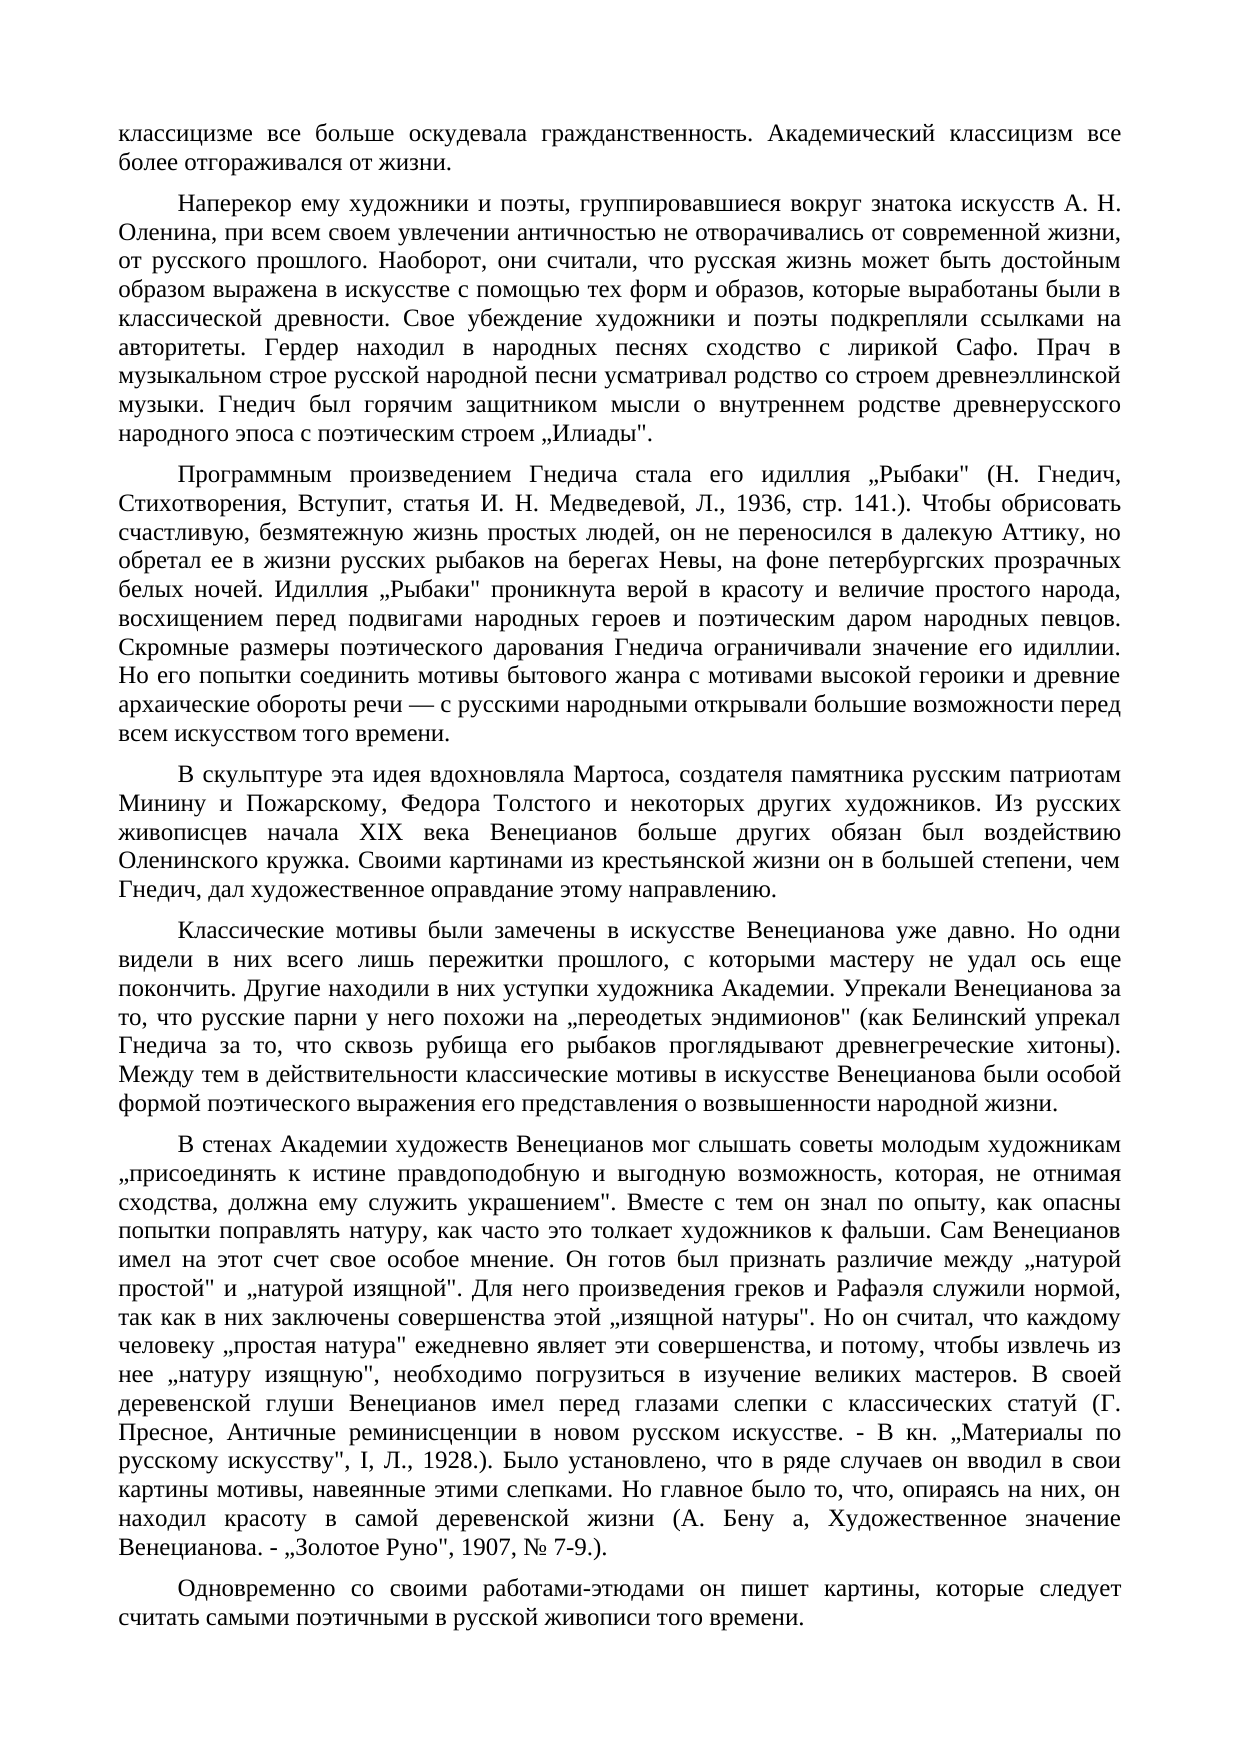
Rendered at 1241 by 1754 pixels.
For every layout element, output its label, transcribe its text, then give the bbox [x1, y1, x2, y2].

text В стенах Академии художеств Венецианов мог слышать советы молодым художникам „присоединять к истине правдоподобную и выгодную возможность, которая, не отнимая сходства, должна ему служить украшением". Вместе с тем он знал по опыту, как опасны попытки поправлять натуру, как часто это толкает художников к фальши. Сам Венецианов имел на этот счет свое особое мнение. Он готов был признать различие между „натурой простой" и „натурой изящной". Для него произведения греков и Рафаэля служили нормой, так как в них заключены совершенства этой „изящной натуры". Но он считал, что каждому человеку „простая натура" ежедневно являет эти совершенства, и потому, чтобы извлечь из нее „натуру изящную", необходимо погрузиться в изучение великих мастеров. В своей деревенской глуши Венецианов имел перед глазами слепки с классических статуй (Г. Пресное, Античные реминисценции в новом русском искусстве. - В кн. „Материалы по русскому искусству", I, Л., 1928.). Было установлено, что в ряде случаев он вводил в свои картины мотивы, навеянные этими слепками. Но главное было то, что, опираясь на них, он находил красоту в самой деревенской жизни (А. Бену а, Художественное значение Венецианова. - „Золотое Руно", 1907, № 7-9.). [118, 1129, 1122, 1561]
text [118, 118, 1122, 176]
text Классические мотивы были замечены в искусстве Венецианова уже давно. Но одни видели в них всего лишь пережитки прошлого, с которыми мастеру не удал ось еще покончить. Другие находили в них уступки художника Академии. Упрекали Венецианова за то, что русские парни у него похожи на „переодетых эндимионов" (как Белинский упрекал Гнедича за то, что сквозь рубища его рыбаков проглядывают древнегреческие хитоны). Между тем в действительности классические мотивы в искусстве Венецианова были особой формой поэтического выражения его представления о возвышенности народной жизни. [118, 916, 1122, 1117]
text Программным произведением Гнедича стала его идиллия „Рыбаки" (Н. Гнедич, Стихотворения, Вступит, статья И. Н. Медведевой, Л., 1936, стр. 141.). Чтобы обрисовать счастливую, безмятежную жизнь простых людей, он не переносился в далекую Аттику, но обретал ее в жизни русских рыбаков на берегах Невы, на фоне петербургских прозрачных белых ночей. Идиллия „Рыбаки" проникнута верой в красоту и величие простого народа, восхищением перед подвигами народных героев и поэтическим даром народных певцов. Скромные размеры поэтического дарования Гнедича ограничивали значение его идиллии. Но его попытки соединить мотивы бытового жанра с мотивами высокой героики и древние архаические обороты речи — с русскими народными открывали большие возможности перед всем искусством того времени. [118, 459, 1122, 747]
text В скульптуре эта идея вдохновляла Мартоса, создателя памятника русским патриотам Минину и Пожарскому, Федора Толстого и некоторых других художников. Из русских живописцев начала XIX века Венецианов больше других обязан был воздействию Оленинского кружка. Своими картинами из крестьянской жизни он в большей степени, чем Гнедич, дал художественное оправдание этому направлению. [118, 759, 1122, 903]
text Одновременно со своими работами-этюдами он пишет картины, которые следует считать самыми поэтичными в русской живописи того времени. [118, 1573, 1122, 1631]
text Наперекор ему художники и поэты, группировавшиеся вокруг знатока искусств А. Н. Оленина, при всем своем увлечении античностью не отворачивались от современной жизни, от русского прошлого. Наоборот, они считали, что русская жизнь может быть достойным образом выражена в искусстве с помощью тех форм и образов, которые выработаны были в классической древности. Свое убеждение художники и поэты подкрепляли ссылками на авторитеты. Гердер находил в народных песнях сходство с лирикой Сафо. Прач в музыкальном строе русской народной песни усматривал родство со строем древнеэллинской музыки. Гнедич был горячим защитником мысли о внутреннем родстве древнерусского народного эпоса с поэтическим строем „Илиады". [118, 188, 1122, 447]
